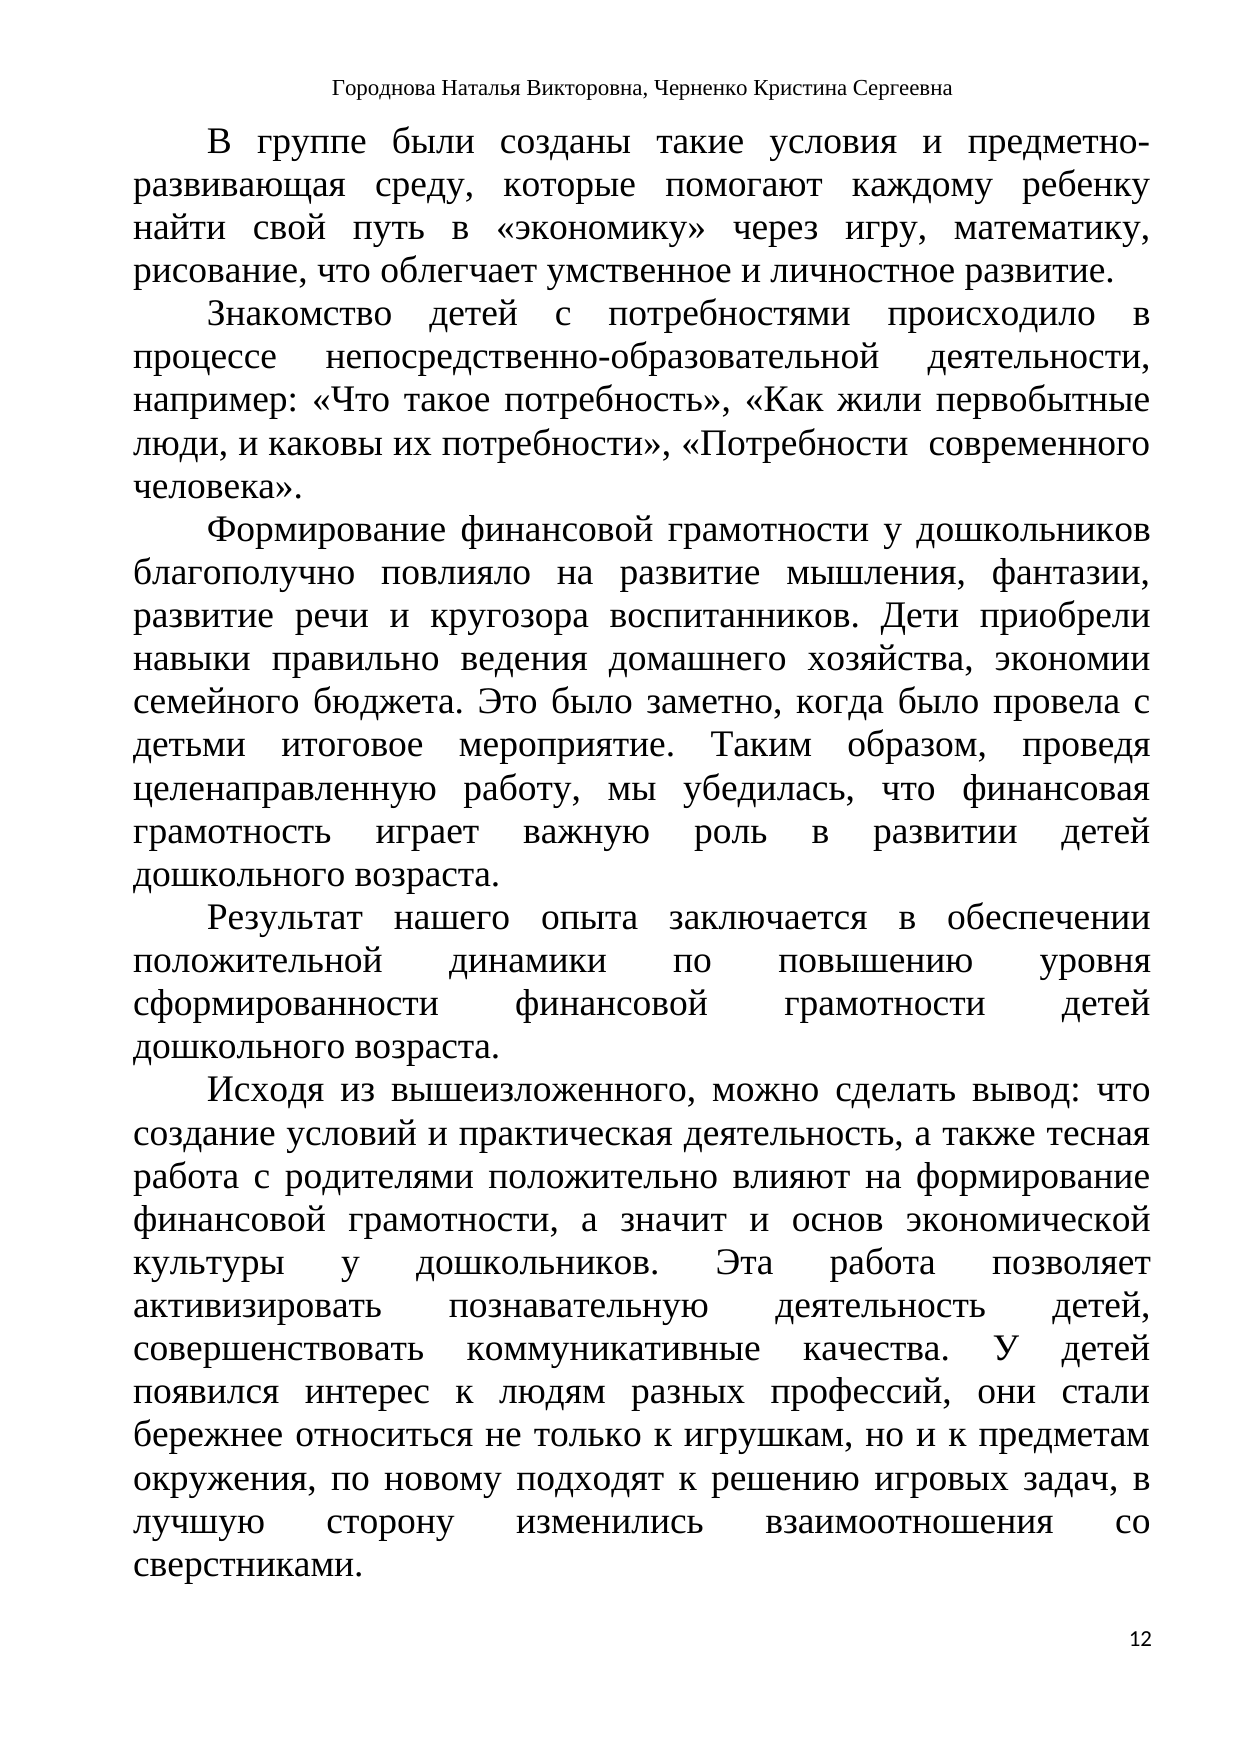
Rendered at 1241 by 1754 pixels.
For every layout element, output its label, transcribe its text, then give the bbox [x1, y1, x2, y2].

text Знакомство детей с потребностями происходило в процессе непосредственно-образовательной деятельности, например: «Что такое потребность», «Как жили первобытные люди, и каковы их потребности», «Потребности современного человека». [133, 291, 1152, 506]
text Результат нашего опыта заключается в обеспечении положительной динамики по повышению уровня сформированности финансовой грамотности детей дошкольного возраста. [133, 894, 1152, 1067]
text Исходя из вышеизложенного, можно сделать вывод: что создание условий и практическая деятельность, а также тесная работа с родителями положительно влияют на формирование финансовой грамотности, а значит и основ экономической культуры у дошкольников. Эта работа позволяет активизировать познавательную деятельность детей, совершенствовать коммуникативные качества. У детей появился интерес к людям разных профессий, они стали бережнее относиться не только к игрушкам, но и к предметам окружения, по новому подходят к решению игровых задач, в лучшую сторону изменились взаимоотношения со сверстниками. [133, 1067, 1152, 1584]
text Формирование финансовой грамотности у дошкольников благополучно повлияло на развитие мышления, фантазии, развитие речи и кругозора воспитанников. Дети приобрели навыки правильно ведения домашнего хозяйства, экономии семейного бюджета. Это было заметно, когда было провела с детьми итоговое мероприятие. Таким образом, проведя целенаправленную работу, мы убедилась, что финансовая грамотность играет важную роль в развитии детей дошкольного возраста. [133, 506, 1152, 894]
text В группе были созданы такие условия и предметно-развивающая среду, которые помогают каждому ребенку найти свой путь в «экономику» через игру, математику, рисование, что облегчает умственное и личностное развитие. [133, 118, 1152, 291]
